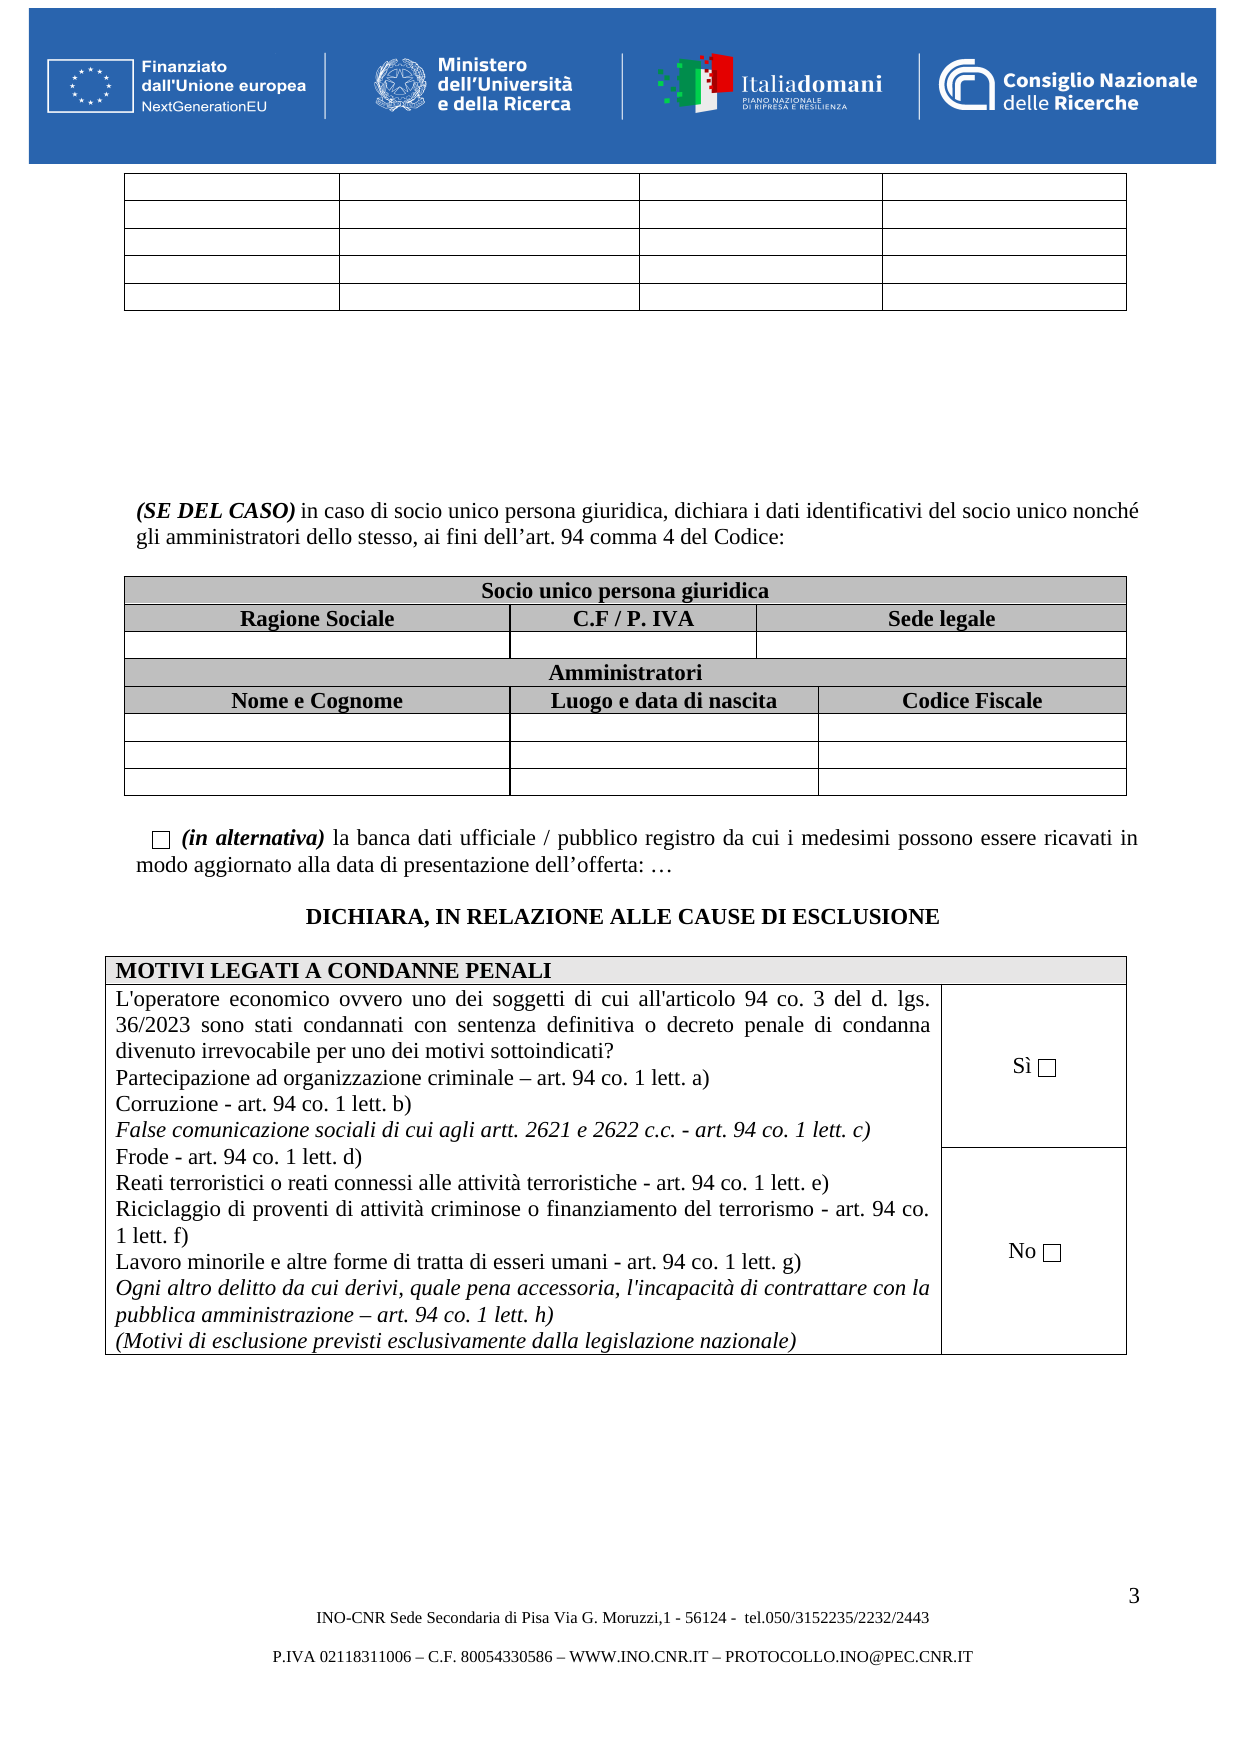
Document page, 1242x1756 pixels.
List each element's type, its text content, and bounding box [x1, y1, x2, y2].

table_cell [883, 284, 1126, 310]
table_cell [125, 229, 339, 255]
table_cell [757, 632, 1126, 658]
table_cell [819, 714, 1126, 741]
text DICHIARA, IN RELAZIONE ALLE CAUSE DI ESCLUSIONE [106, 903, 1139, 930]
table_cell [125, 769, 509, 795]
table_header Socio unico persona giuridica [125, 577, 1126, 603]
table_header MOTIVI LEGATI A CONDANNE PENALI [106, 957, 1126, 983]
table_cell [511, 632, 756, 658]
table_cell [125, 632, 509, 658]
table_cell Ragione Sociale [125, 605, 509, 631]
table_cell Codice Fiscale [819, 687, 1126, 713]
table_cell [340, 256, 639, 282]
table_cell [340, 284, 639, 310]
table_cell [511, 769, 818, 795]
table_cell [340, 174, 639, 200]
table_cell [640, 256, 882, 282]
table_cell [125, 174, 339, 200]
table_cell [640, 284, 882, 310]
table_cell [883, 256, 1126, 282]
table_cell [819, 769, 1126, 795]
table_cell Nome e Cognome [125, 687, 509, 713]
table_cell [511, 742, 818, 768]
table_cell [340, 229, 639, 255]
table_cell [125, 256, 339, 282]
table_cell Luogo e data di nascita [511, 687, 818, 713]
text (SE DEL CASO) in caso di socio unico persona giuridica, dichiara i dati identificativi del socio unico nonché gli amministratori dello stesso, ai fini dell’art. 94 comma 4 del Codice: [136, 497, 1144, 550]
table_cell [125, 284, 339, 310]
table_cell [125, 742, 509, 768]
table_cell [125, 714, 509, 741]
table_cell [511, 714, 818, 741]
table_cell C.F / P. IVA [511, 605, 756, 631]
table_cell Sì [942, 985, 1126, 1147]
table_cell [883, 174, 1126, 200]
table_cell L'operatore economico ovvero uno dei soggetti di cui all'articolo 94 co. 3 del d. lgs. 36/2023 sono stati condannati con sentenza definitiva o decreto penale di condanna divenuto irrevocabile per uno dei motivi sottoindicati? Partecipazione ad organizzazione criminale – art. 94 co. 1 lett. a) Corruzione - art. 94 co. 1 lett. b) False comunicazione sociali di cui agli artt. 2621 e 2622 c.c. - art. 94 co. 1 lett. c) Frode - art. 94 co. 1 lett. d) Reati terroristici o reati connessi alle attività terroristiche - art. 94 co. 1 lett. e) Riciclaggio di proventi di attività criminose o finanziamento del terrorismo - art. 94 co. 1 lett. f) Lavoro minorile e altre forme di tratta di esseri umani - art. 94 co. 1 lett. g) Ogni altro delitto da cui derivi, quale pena accessoria, l'incapacità di contrattare con la pubblica amministrazione – art. 94 co. 1 lett. h) (Motivi di esclusione previsti esclusivamente dalla legislazione nazionale) [106, 985, 941, 1353]
table_cell [125, 201, 339, 228]
table_cell [883, 201, 1126, 228]
table_cell No [942, 1148, 1126, 1353]
table_cell Amministratori [125, 659, 1126, 686]
table_cell [640, 201, 882, 228]
table_cell Sede legale [757, 605, 1126, 631]
table_cell [640, 174, 882, 200]
picture [28, 8, 1217, 164]
table_cell [340, 201, 639, 228]
table_cell [883, 229, 1126, 255]
text (in alternativa) la banca dati ufficiale / pubblico registro da cui i medesimi possono essere ricavati in modo aggiornato alla data di presentazione dell’offerta: … [136, 824, 1139, 877]
table_cell [819, 742, 1126, 768]
table_cell [640, 229, 882, 255]
